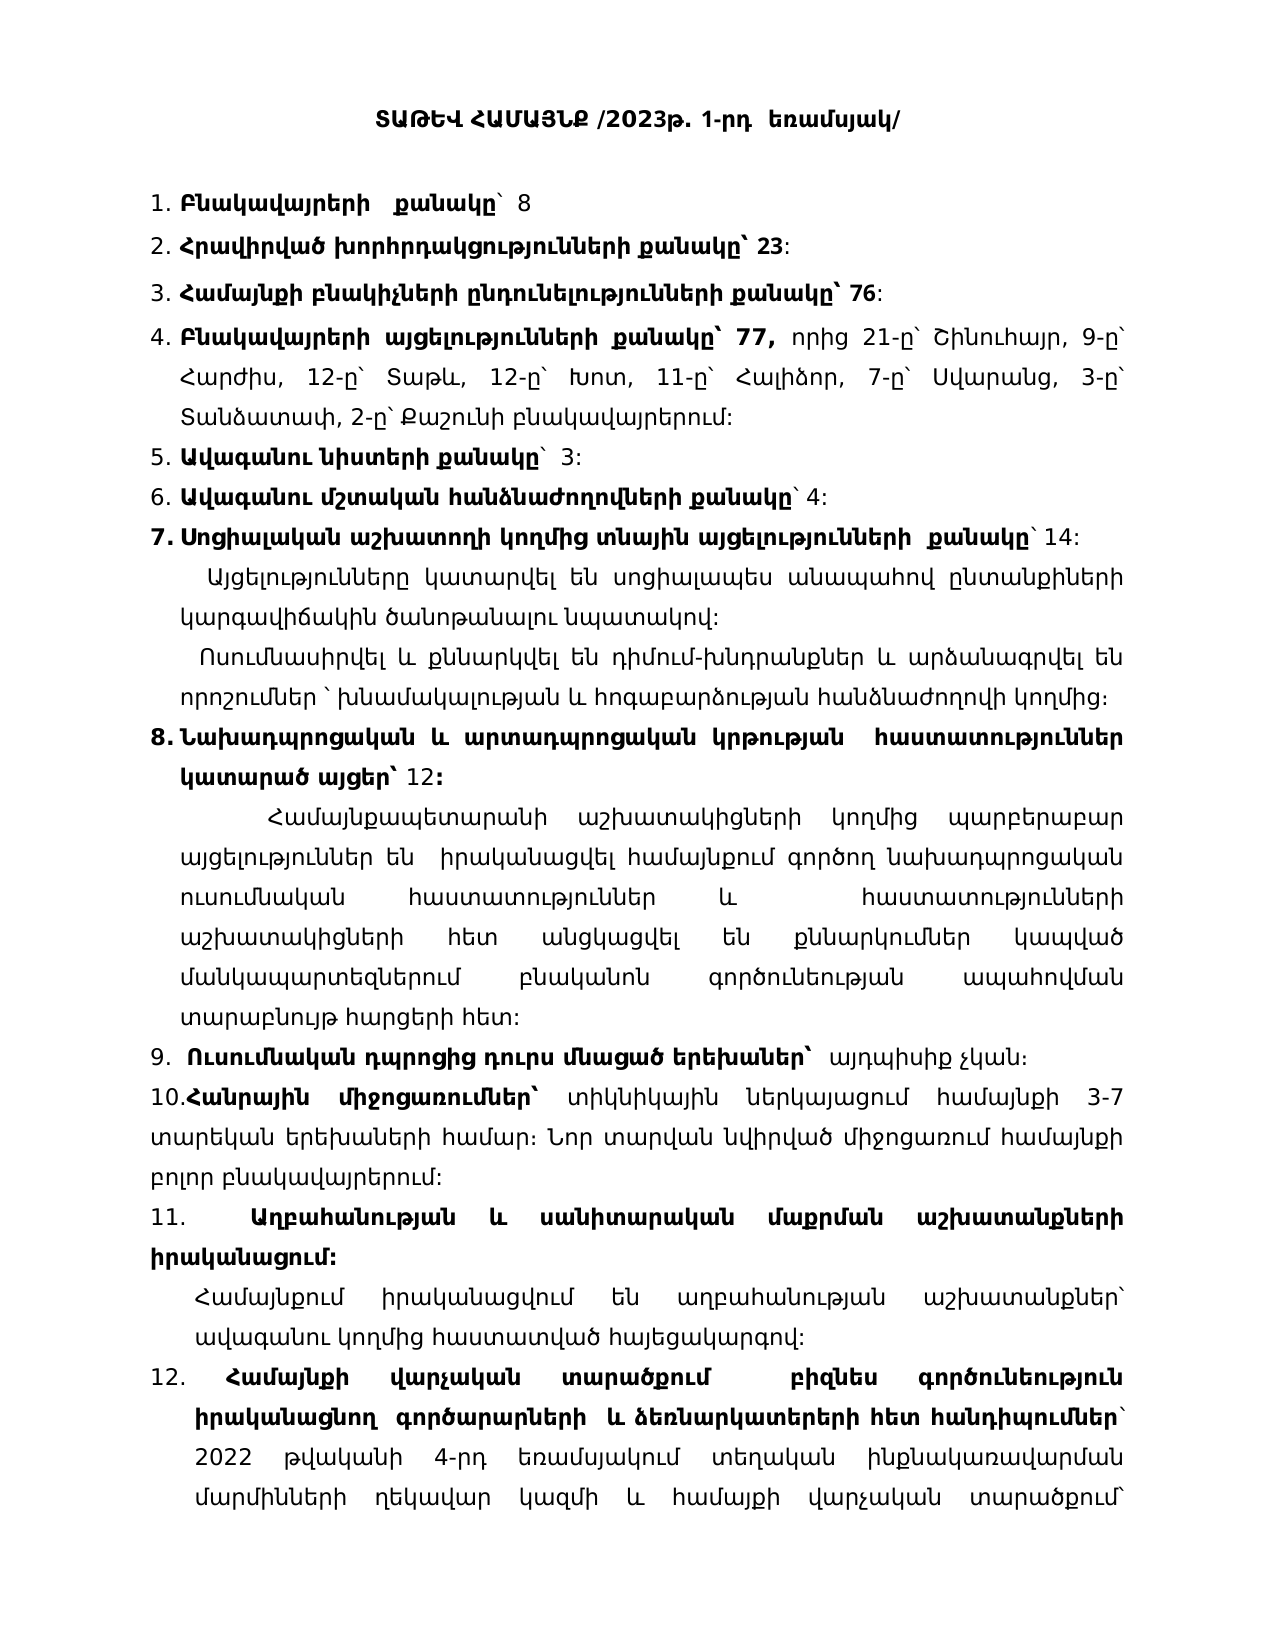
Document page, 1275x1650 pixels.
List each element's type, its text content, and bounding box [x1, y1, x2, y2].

list Հրավիրված խորհրդակցությունների քանակը՝ 23: [150, 230, 1125, 262]
list Բնակավայրերի այցելությունների քանակը՝ 77, որից 21-ը՝ Շինուհայր, 9-ը՝ Հարժիս, 12-ը՝ Տաթև, 12-ը՝ Խոտ, 11-ը՝ Հալիձոր, 7-ը՝ Սվարանց, 3-ը՝ Տանձատափ, 2-ը՝ Քաշունի բնակավայրերում: [150, 324, 1125, 431]
text Ոսումնասիրվել և քննարկվել են դիմում-խնդրանքներ և արձանագրվել են որոշումներ ՝ խնամակալության և հոգաբարձության հանձնաժողովի կողմից։ [150, 644, 1125, 711]
text 10.Հանրային միջոցառումներ՝ տիկնիկային ներկայացում համայնքի 3-7 տարեկան երեխաների համար։ Նոր տարվան նվիրված միջոցառում համայնքի բոլոր բնակավայրերում: [150, 1084, 1125, 1191]
text ՏԱԹԵՎ ՀԱՄԱՅՆՔ /2023թ. 1-րդ եռամսյակ/ [150, 103, 1125, 135]
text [150, 1364, 1125, 1511]
list Ավագանու մշտական հանձնաժողովների քանակը՝ 4: [150, 484, 1125, 511]
list Բնակավայրերի քանակը՝ 8 [150, 190, 1125, 217]
text Այցելությունները կատարվել են սոցիալապես անապահով ընտանքիների կարգավիճակին ծանոթանալու նպատակով: [150, 564, 1125, 631]
list Համայնքի բնակիչների ընդունելությունների քանակը՝ 76: [150, 277, 1125, 308]
list Նախադպրոցական և արտադպրոցական կրթության հաստատություններ կատարած այցեր՝ 12: [150, 724, 1125, 791]
text Համայնքապետարանի աշխատակիցների կողմից պարբերաբար այցելություններ են իրականացվել համայնքում գործող նախադպրոցական ուսումնական հաստատություններ և հաստատությունների աշխատակիցների հետ անցկացվել են քննարկումներ կապված մանկապարտեզներում բնականոն գործունեության ապահովման տարաբնույթ հարցերի հետ: [150, 804, 1125, 1031]
text Համայնքում իրականացվում են աղբահանության աշխատանքներ՝ ավագանու կողմից հաստատված հայեցակարգով: [194, 1284, 1125, 1351]
list Ավագանու նիստերի քանակը՝ 3: [150, 444, 1125, 471]
text 11. Աղբահանության և սանիտարական մաքրման աշխատանքների իրականացում: [150, 1204, 1125, 1271]
list Սոցիալական աշխատողի կողմից տնային այցելությունների քանակը՝ 14: [150, 524, 1125, 551]
text 9. Ուսումնական դպրոցից դուրս մնացած երեխաներ՝ այդպիսիք չկան։ [150, 1044, 1125, 1071]
